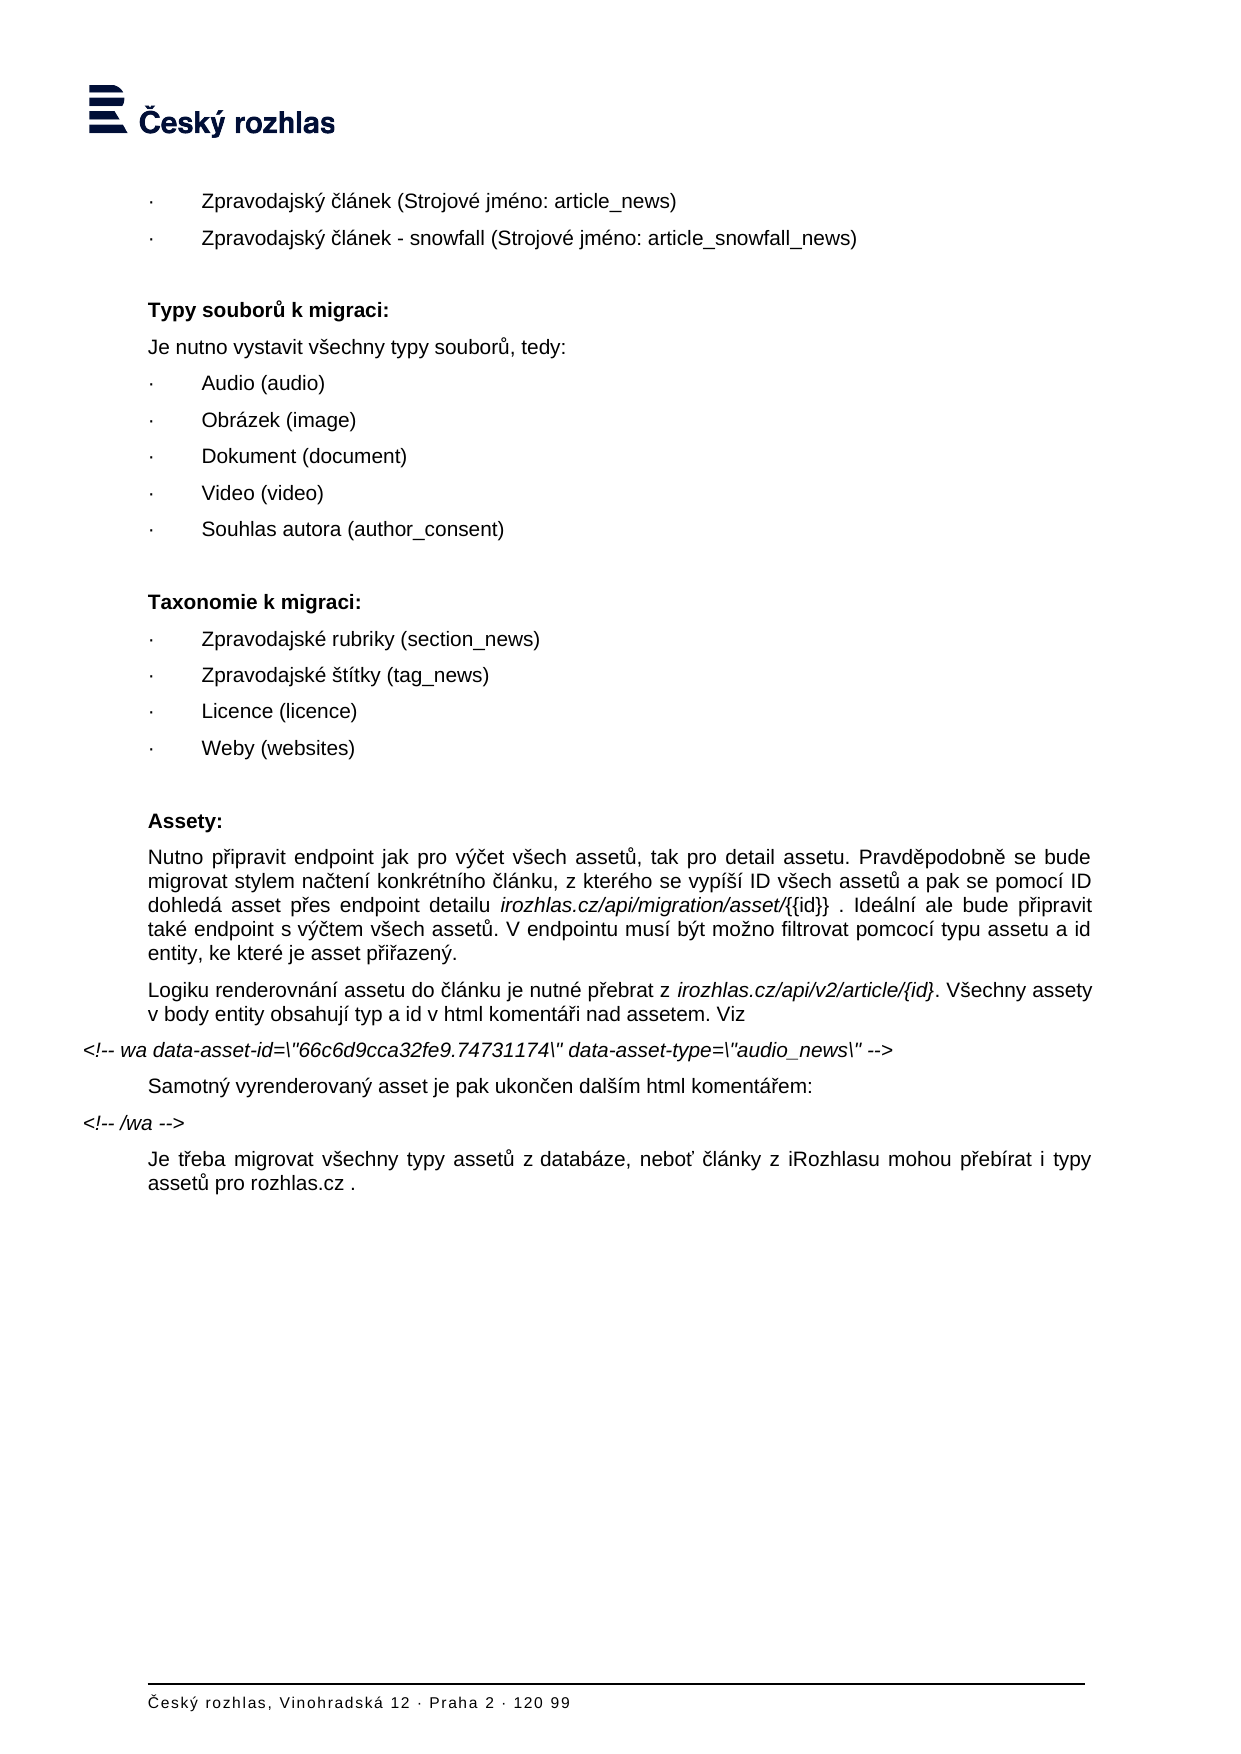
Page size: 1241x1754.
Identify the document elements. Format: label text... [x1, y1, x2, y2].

list Logiku renderovnání assetu do článku je nutné přebrat z irozhlas.cz/api/v2/article/{id}. Všechny assety v body entity obsahují typ a id v html komentáři nad assetem. Viz [148, 977, 1092, 1025]
list · Zpravodajské štítky (tag_news) [148, 663, 1092, 687]
list · Zpravodajské rubriky (section_news) [148, 626, 1092, 650]
list · Audio (audio) [148, 371, 1092, 395]
list Samotný vyrenderovaný asset je pak ukončen dalším html komentářem: [148, 1074, 1092, 1098]
list · Dokument (document) [148, 444, 1092, 468]
list · Obrázek (image) [148, 408, 1092, 432]
list Typy souborů k migraci: [148, 298, 1092, 322]
list · Licence (licence) [148, 699, 1092, 723]
list · Zpravodajský článek - snowfall (Strojové jméno: article_snowfall_news) [148, 225, 1092, 249]
list · Zpravodajský článek (Strojové jméno: article_news) [148, 189, 1092, 213]
list · Souhlas autora (author_consent) [148, 517, 1092, 541]
list Je nutno vystavit všechny typy souborů, tedy: [148, 335, 1092, 359]
list <!-- wa data-asset-id=\"66c6d9cca32fe9.74731174\" data-asset-type=\"audio_news\" --> [83, 1038, 1092, 1062]
list · Video (video) [148, 481, 1092, 504]
list Assety: [148, 809, 1092, 833]
list · Weby (websites) [148, 736, 1092, 760]
list Je třeba migrovat všechny typy assetů z databáze, neboť články z iRozhlasu mohou přebírat i typy assetů pro rozhlas.cz . [148, 1147, 1092, 1195]
picture [89, 85, 335, 138]
list Taxonomie k migraci: [148, 590, 1092, 614]
list <!-- /wa --> [83, 1111, 1092, 1135]
list Nutno připravit endpoint jak pro výčet všech assetů, tak pro detail assetu. Pravděpodobně se bude migrovat stylem načtení konkrétního článku, z kterého se vypíší ID všech assetů a pak se pomocí ID dohledá asset přes endpoint detailu irozhlas.cz/api/migration/asset/{{id}} . Ideální ale bude připravit také endpoint s výčtem všech assetů. V endpointu musí být možno filtrovat pomcocí typu assetu a id entity, ke které je asset přiřazený. [148, 845, 1092, 965]
